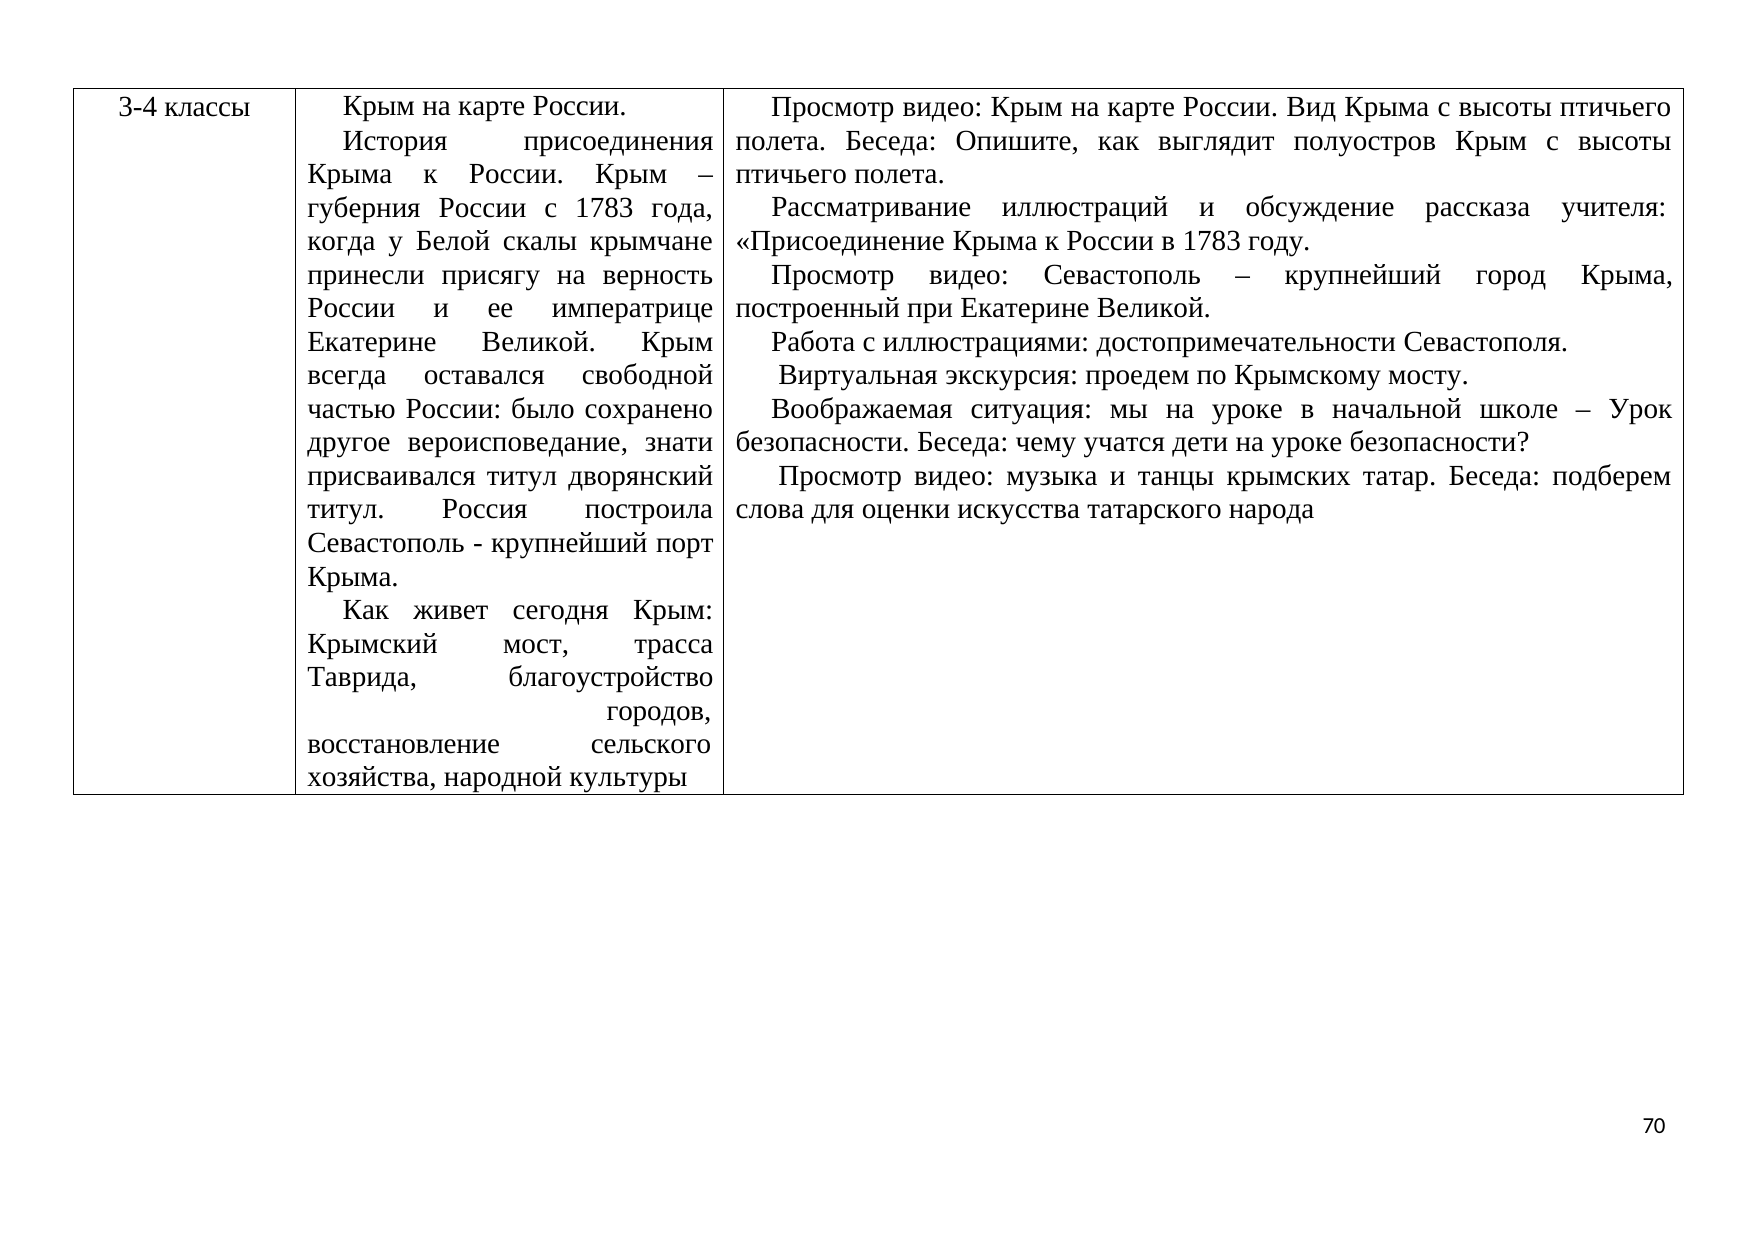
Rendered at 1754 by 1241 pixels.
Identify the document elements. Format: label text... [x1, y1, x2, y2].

table_header Крым на карте России. История присоединения Крыма к России. Крым – губерния России с 1783 года, когда у Белой скалы крымчане принесли присягу на верность России и ее императрице Екатерине Великой. Крым всегда оставался свободной частью России: было сохранено другое вероисповедание, знати присваивался титул дворянский титул. Россия построила Севастополь - крупнейший порт Крыма. Как живет сегодня Крым: Крымский мост, трасса Таврида, благоустройство городов, восстановление сельского хозяйства, народной культуры [296, 89, 723, 793]
table_header 3-4 классы [74, 89, 295, 793]
table_header Просмотр видео: Крым на карте России. Вид Крыма с высоты птичьего полета. Беседа: Опишите, как выглядит полуостров Крым с высоты птичьего полета. Рассматривание иллюстраций и обсуждение рассказа учителя: «Присоединение Крыма к России в 1783 году. Просмотр видео: Севастополь – крупнейший город Крыма, построенный при Екатерине Великой. Работа с иллюстрациями: достопримечательности Севастополя. Виртуальная экскурсия: проедем по Крымскому мосту. Воображаемая ситуация: мы на уроке в начальной школе – Урок безопасности. Беседа: чему учатся дети на уроке безопасности? Просмотр видео: музыка и танцы крымских татар. Беседа: подберем слова для оценки искусства татарского народа [724, 89, 1683, 793]
